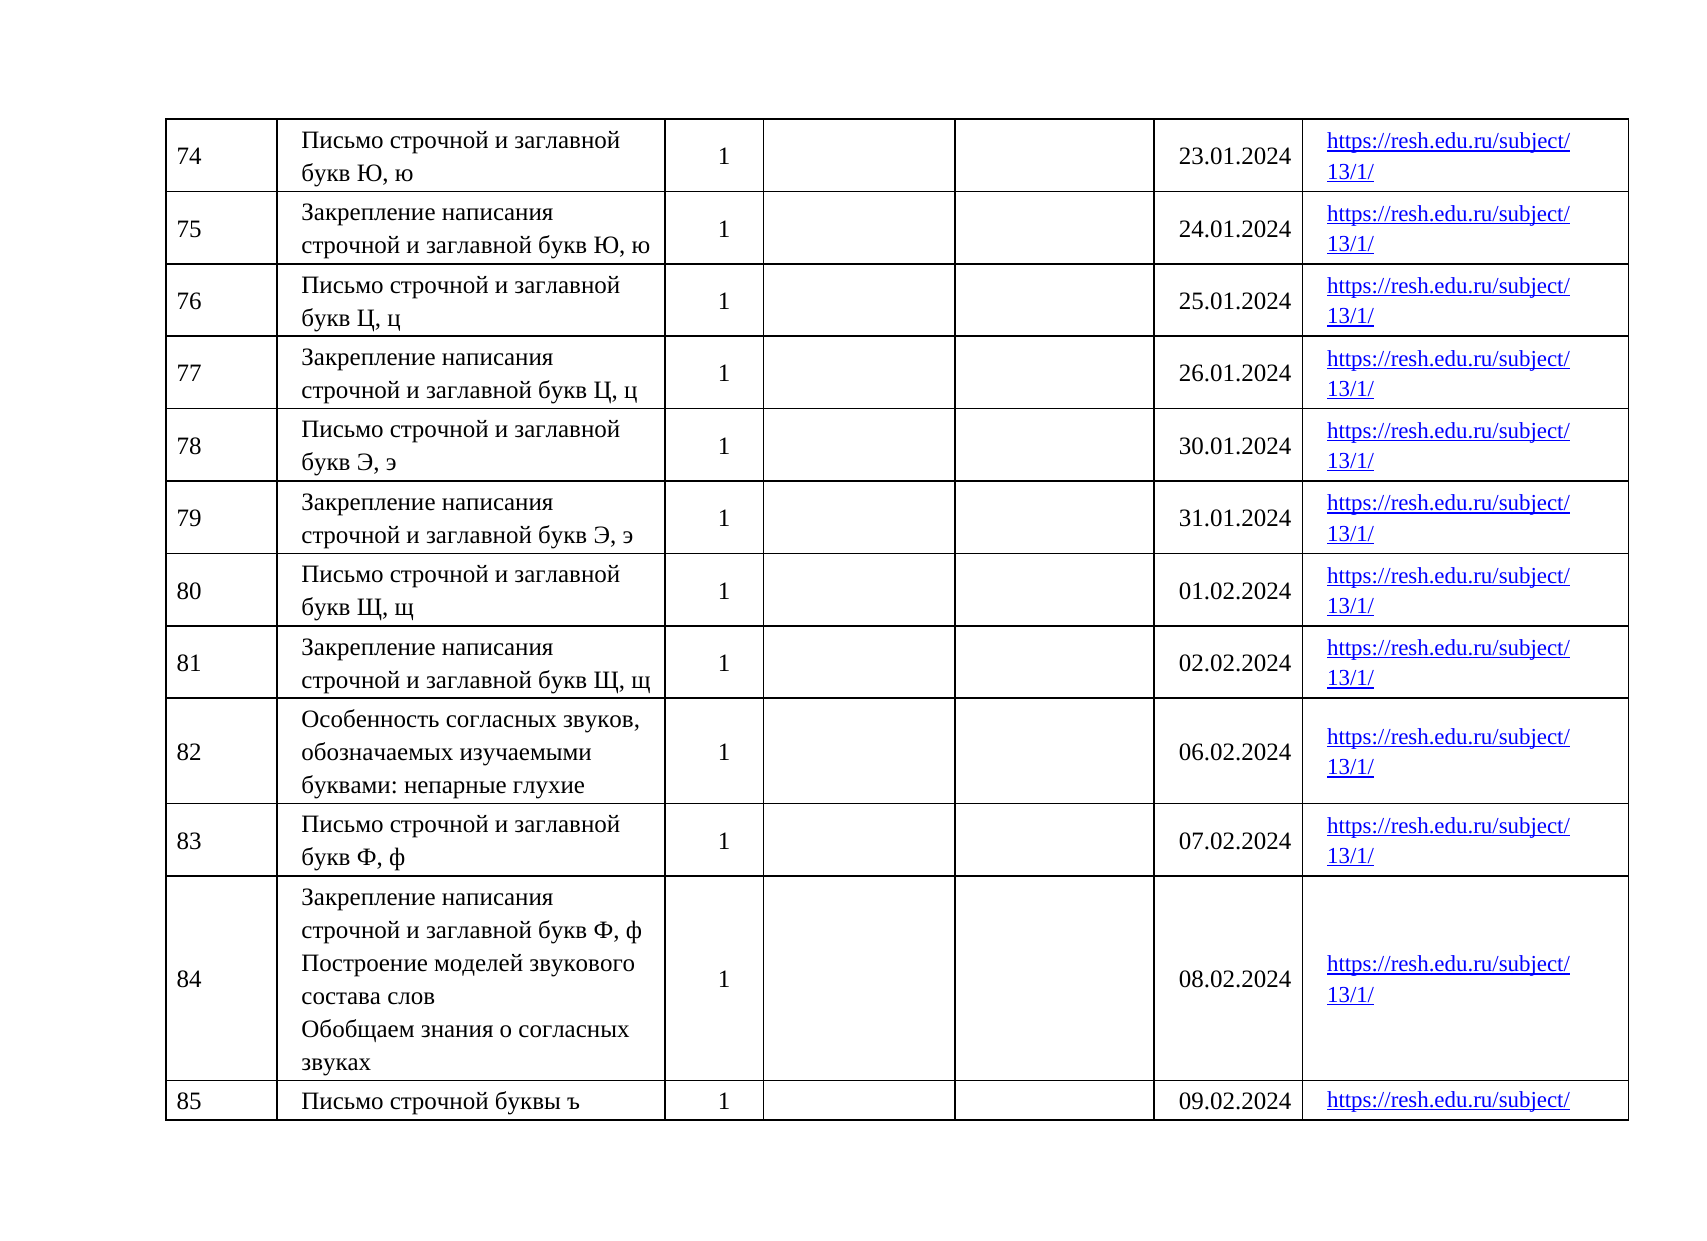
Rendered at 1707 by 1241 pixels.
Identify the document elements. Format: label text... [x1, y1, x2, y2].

table_cell 82 [167, 699, 276, 803]
table_cell [956, 554, 1153, 625]
table_cell 1 [666, 482, 763, 552]
table_cell [956, 627, 1153, 697]
table_cell [764, 804, 954, 875]
table_cell 26.01.2024 [1155, 337, 1302, 408]
table_cell [956, 120, 1153, 191]
table_cell [764, 699, 954, 803]
table_cell Особенность согласных звуков, обозначаемых изучаемыми буквами: непарные глухие [278, 699, 664, 803]
table_cell [956, 337, 1153, 408]
table_cell 1 [666, 877, 763, 1079]
table_cell [956, 482, 1153, 552]
table_cell [764, 337, 954, 408]
table_cell 02.02.2024 [1155, 627, 1302, 697]
table_cell https://resh.edu.ru/subject/13/1/ [1303, 554, 1628, 625]
table_cell Закрепление написания строчной и заглавной букв Ц, ц [278, 337, 664, 408]
table_cell 84 [167, 877, 276, 1079]
table_cell 1 [666, 804, 763, 875]
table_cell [1303, 1081, 1628, 1119]
table_cell Закрепление написания строчной и заглавной букв Э, э [278, 482, 664, 552]
table_cell [764, 120, 954, 191]
table_cell https://resh.edu.ru/subject/13/1/ [1303, 482, 1628, 552]
table_cell 1 [666, 192, 763, 263]
table_cell Закрепление написания строчной и заглавной букв Ф, ф Построение моделей звукового состава слов Обобщаем знания о согласных звуках [278, 877, 664, 1079]
table_cell 06.02.2024 [1155, 699, 1302, 803]
table_cell 09.02.2024 [1155, 1081, 1302, 1119]
table_cell 1 [666, 409, 763, 480]
table_cell Письмо строчной и заглавной букв Щ, щ [278, 554, 664, 625]
table_cell 75 [167, 192, 276, 263]
table_cell 79 [167, 482, 276, 552]
table_cell [956, 265, 1153, 335]
table_cell 81 [167, 627, 276, 697]
table_cell Закрепление написания строчной и заглавной букв Щ, щ [278, 627, 664, 697]
table_cell Письмо строчной и заглавной букв Э, э [278, 409, 664, 480]
table_cell [956, 1081, 1153, 1119]
table_cell https://resh.edu.ru/subject/13/1/ [1303, 265, 1628, 335]
table_cell 85 [167, 1081, 276, 1119]
table_cell 08.02.2024 [1155, 877, 1302, 1079]
table_cell 1 [666, 1081, 763, 1119]
table_cell [764, 192, 954, 263]
table_cell [956, 409, 1153, 480]
table_cell [956, 877, 1153, 1079]
table_cell https://resh.edu.ru/subject/13/1/ [1303, 409, 1628, 480]
table_cell 1 [666, 627, 763, 697]
table_cell Закрепление написания строчной и заглавной букв Ю, ю [278, 192, 664, 263]
table_cell 76 [167, 265, 276, 335]
table_cell [764, 877, 954, 1079]
table_cell 77 [167, 337, 276, 408]
table_cell [764, 627, 954, 697]
table_cell 1 [666, 337, 763, 408]
table_cell 80 [167, 554, 276, 625]
table_cell 1 [666, 554, 763, 625]
table_cell 30.01.2024 [1155, 409, 1302, 480]
table_cell [956, 804, 1153, 875]
table_cell [764, 409, 954, 480]
table_cell 83 [167, 804, 276, 875]
table_cell 78 [167, 409, 276, 480]
table_cell 23.01.2024 [1155, 120, 1302, 191]
table_cell https://resh.edu.ru/subject/13/1/ [1303, 627, 1628, 697]
table_cell [956, 699, 1153, 803]
table_cell https://resh.edu.ru/subject/13/1/ [1303, 337, 1628, 408]
table_cell Письмо строчной и заглавной букв Ю, ю [278, 120, 664, 191]
table_cell [764, 554, 954, 625]
table_cell 25.01.2024 [1155, 265, 1302, 335]
table_cell [764, 1081, 954, 1119]
table_cell 1 [666, 120, 763, 191]
table_cell [956, 192, 1153, 263]
table_cell Письмо строчной и заглавной букв Ф, ф [278, 804, 664, 875]
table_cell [1303, 120, 1628, 191]
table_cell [278, 1081, 664, 1119]
table_cell 1 [666, 699, 763, 803]
table_cell 24.01.2024 [1155, 192, 1302, 263]
table_cell 31.01.2024 [1155, 482, 1302, 552]
table_cell https://resh.edu.ru/subject/13/1/ [1303, 699, 1628, 803]
table_cell [764, 482, 954, 552]
table_cell https://resh.edu.ru/subject/13/1/ [1303, 877, 1628, 1079]
table_cell 07.02.2024 [1155, 804, 1302, 875]
table_cell [764, 265, 954, 335]
table_cell https://resh.edu.ru/subject/13/1/ [1303, 192, 1628, 263]
table_cell Письмо строчной и заглавной букв Ц, ц [278, 265, 664, 335]
table_cell 1 [666, 265, 763, 335]
table_cell 74 [167, 120, 276, 191]
table_cell https://resh.edu.ru/subject/13/1/ [1303, 804, 1628, 875]
table_cell 01.02.2024 [1155, 554, 1302, 625]
